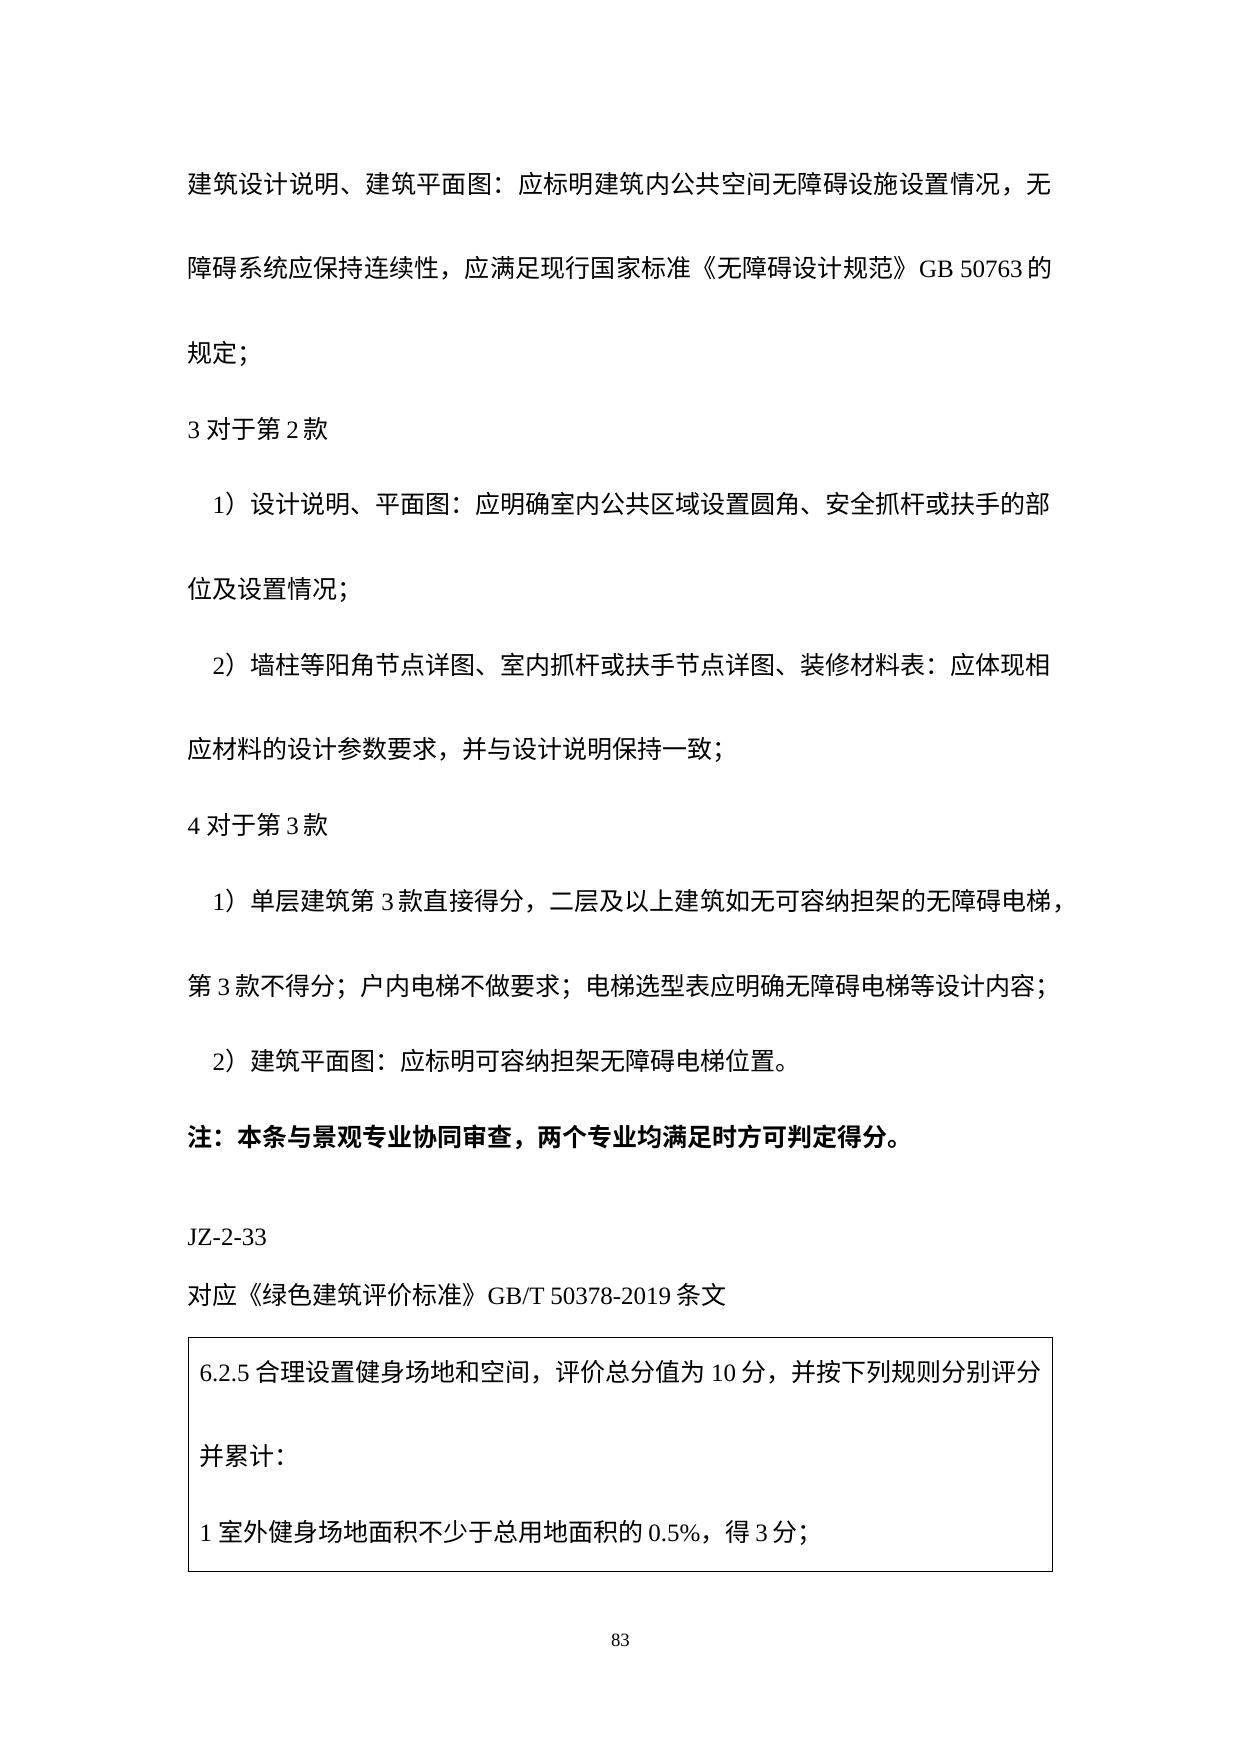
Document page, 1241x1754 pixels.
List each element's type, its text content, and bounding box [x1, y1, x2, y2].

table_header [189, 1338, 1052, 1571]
text 1）设计说明、平面图：应明确室内公共区域设置圆角、安全抓杆或扶手的部位及设置情况； [187, 471, 1053, 620]
text JZ-2-33 [187, 1220, 1053, 1253]
text 2）建筑平面图：应标明可容纳担架无障碍电梯位置。 [187, 1027, 1053, 1092]
text 对应《绿色建筑评价标准》GB/T 50378-2019条文 [187, 1261, 1053, 1326]
text 建筑设计说明、建筑平面图：应标明建筑内公共空间无障碍设施设置情况，无障碍系统应保持连续性，应满足现行国家标准《无障碍设计规范》GB 50763的规定； [187, 150, 1053, 384]
text 1）单层建筑第3款直接得分，二层及以上建筑如无可容纳担架的无障碍电梯，第3款不得分；户内电梯不做要求；电梯选型表应明确无障碍电梯等设计内容； [187, 867, 1053, 1017]
text 注：本条与景观专业协同审查，两个专业均满足时方可判定得分。 [187, 1103, 1053, 1168]
text 4 对于第3款 [187, 791, 1053, 856]
text 3 对于第2款 [187, 395, 1053, 460]
text 2）墙柱等阳角节点详图、室内抓杆或扶手节点详图、装修材料表：应体现相应材料的设计参数要求，并与设计说明保持一致； [187, 631, 1053, 780]
